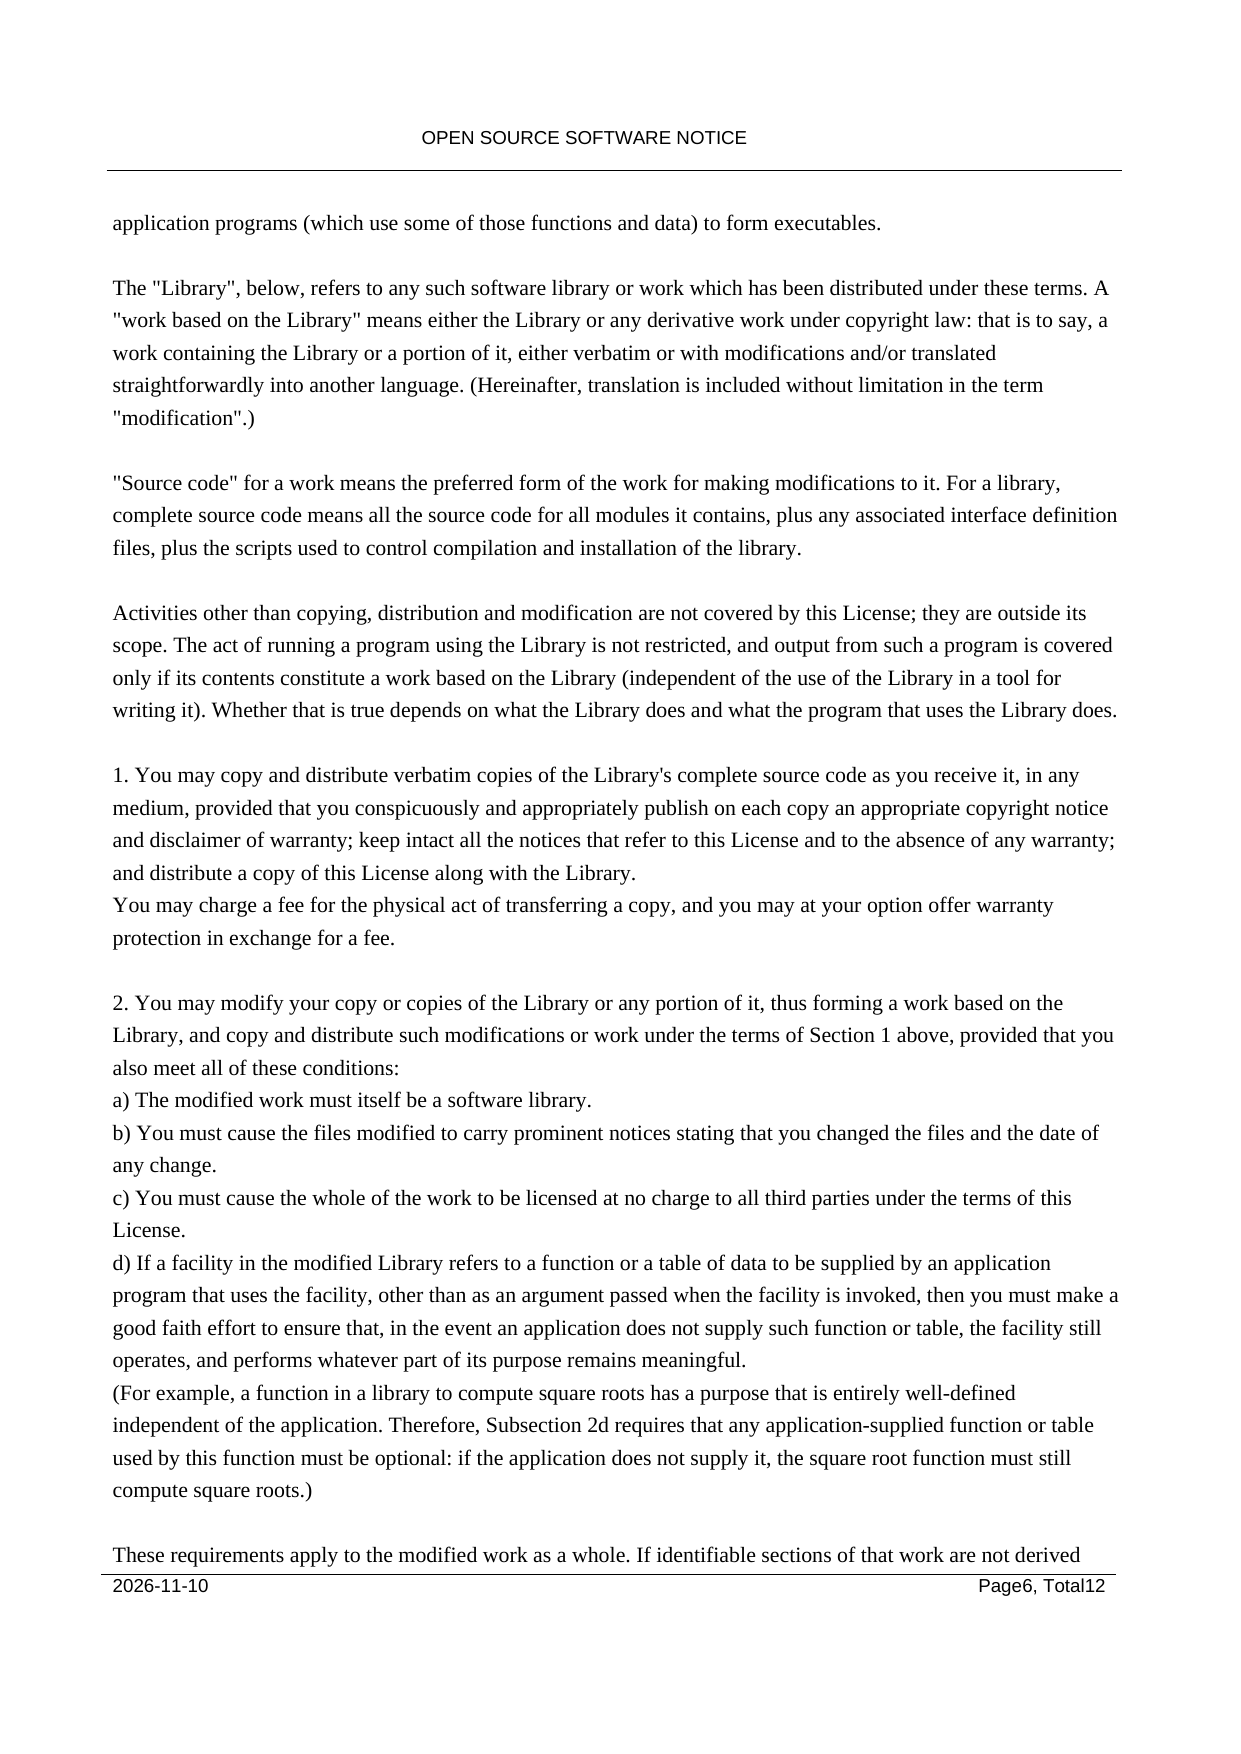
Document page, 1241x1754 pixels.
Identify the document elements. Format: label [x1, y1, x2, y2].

text [112, 206, 1128, 1571]
